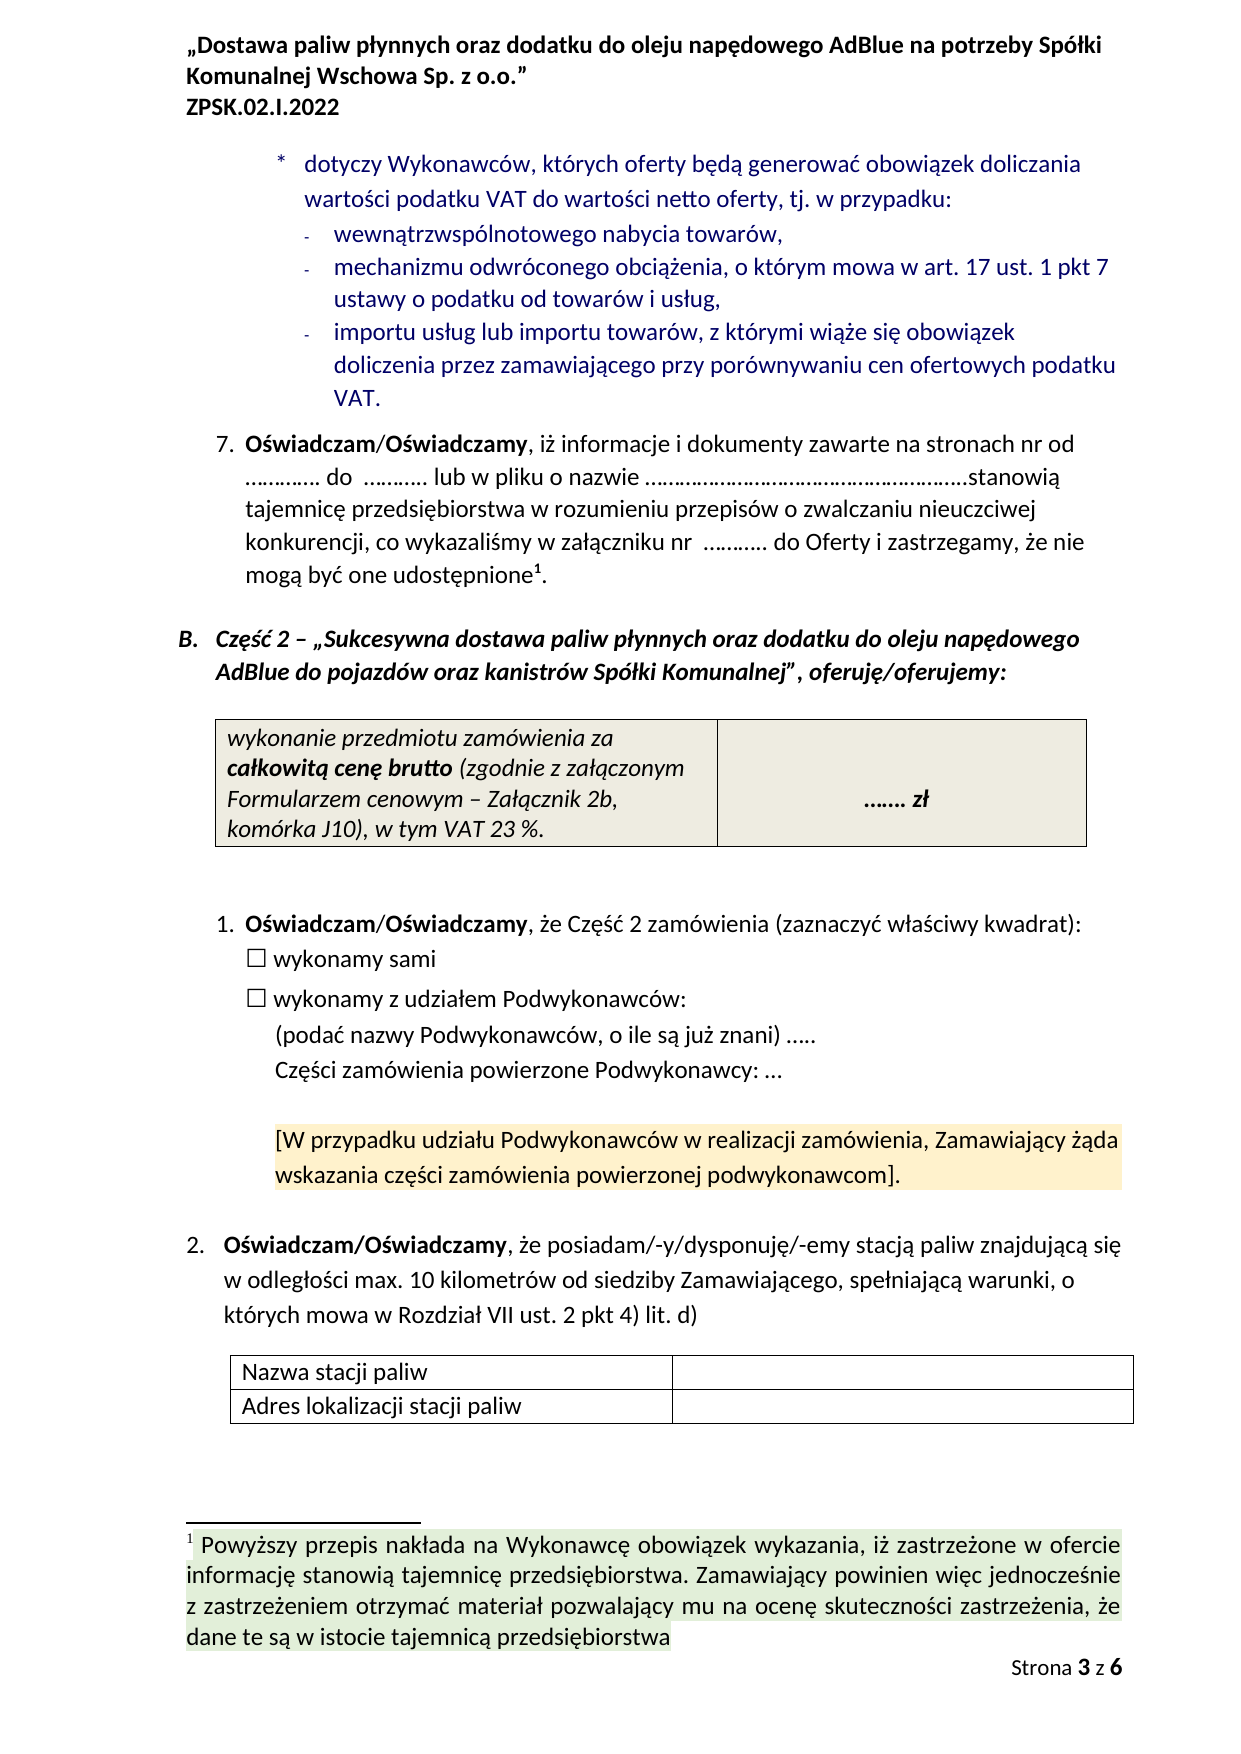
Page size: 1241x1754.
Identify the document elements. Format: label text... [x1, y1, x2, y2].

table_header wykonanie przedmiotu zamówienia za całkowitą cenę brutto (zgodnie z załączonym Formularzem cenowym – Załącznik 2b, komórka J10), w tym VAT 23 %. [216, 720, 717, 846]
table_header Nazwa stacji paliw [231, 1356, 672, 1389]
text [W przypadku udziału Podwykonawców w realizacji zamówienia, Zamawiający żąda wskazania części zamówienia powierzonej podwykonawcom]. [275, 1124, 1122, 1190]
list importu usług lub importu towarów, z którymi wiąże się obowiązek doliczenia przez zamawiającego przy porównywaniu cen ofertowych podatku VAT. [304, 316, 1122, 413]
list Oświadczam/Oświadczamy, iż informacje i dokumenty zawarte na stronach nr od …………. do ……….. lub w pliku o nazwie ………………………………………………..stanowią tajemnicę przedsiębiorstwa w rozumieniu przepisów o zwalczaniu nieuczciwej konkurencji, co wykazaliśmy w załączniku nr ……….. do Oferty i zastrzegamy, że nie mogą być one udostępnione. [216, 428, 1122, 590]
table_cell [673, 1390, 1133, 1423]
table_header ……. zł [718, 720, 1086, 846]
list mechanizmu odwróconego obciążenia, o którym mowa w art. 17 ust. 1 pkt 7 ustawy o podatku od towarów i usług, [304, 251, 1122, 314]
list Część 2 – „Sukcesywna dostawa paliw płynnych oraz dodatku do oleju napędowego AdBlue do pojazdów oraz kanistrów Spółki Komunalnej”, oferuję/oferujemy: [178, 623, 1122, 686]
list wewnątrzwspólnotowego nabycia towarów, [304, 218, 1122, 248]
text (podać nazwy Podwykonawców, o ile są już znani) ….. [275, 1019, 1122, 1050]
list Oświadczam/Oświadczamy, że Część 2 zamówienia (zaznaczyć właściwy kwadrat): [216, 908, 1122, 939]
text wykonamy sami [245, 941, 1122, 975]
text wykonamy z udziałem Podwykonawców: [245, 980, 1122, 1014]
table_header [673, 1356, 1133, 1389]
text * dotyczy Wykonawców, których oferty będą generować obowiązek doliczania wartości podatku VAT do wartości netto oferty, tj. w przypadku: [275, 148, 1122, 213]
text Części zamówienia powierzone Podwykonawcy: … [275, 1054, 1122, 1085]
table_cell Adres lokalizacji stacji paliw [231, 1390, 672, 1423]
list Oświadczam/Oświadczamy, że posiadam/-y/dysponuję/-emy stacją paliw znajdującą się w odległości max. 10 kilometrów od siedziby Zamawiającego, spełniającą warunki, o których mowa w Rozdział VII ust. 2 pkt 4) lit. d) [186, 1229, 1122, 1330]
